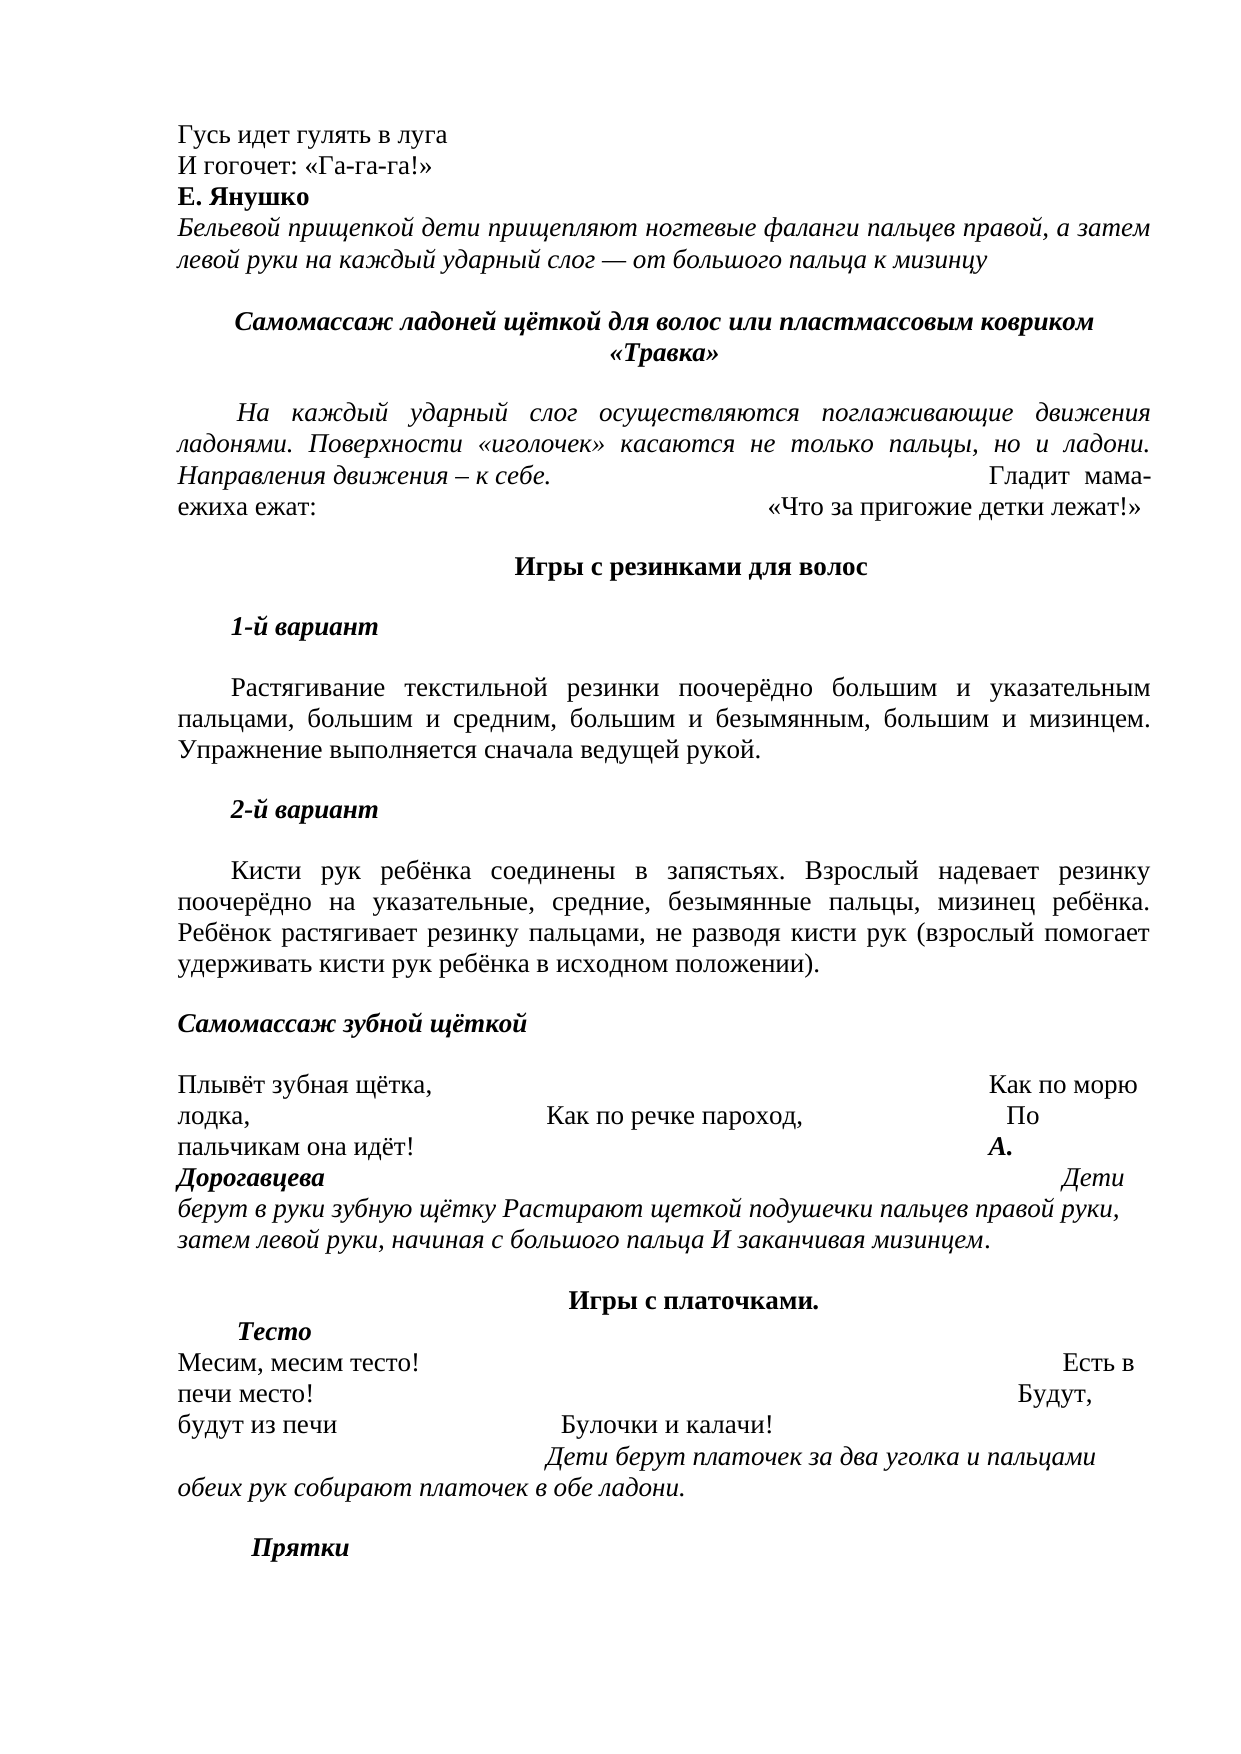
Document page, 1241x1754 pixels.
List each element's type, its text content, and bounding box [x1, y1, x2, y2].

text Игры с резинками для волос [177, 550, 1152, 581]
text Прятки [177, 1531, 1152, 1562]
text Тесто [177, 1315, 1152, 1346]
text 2-й вариант [177, 793, 1152, 824]
text На каждый ударный слог осуществляются поглаживающие движения ладонями. Поверхности «иголочек» касаются не только пальцы, но и ладони. Направления движения – к себе. Гладит мама-ежиха ежат: «Что за пригожие детки лежат!» [177, 396, 1152, 521]
text Кисти рук ребёнка соединены в запястьях. Взрослый надевает резинку поочерёдно на указательные, средние, безымянные пальцы, мизинец ребёнка. Ребёнок растягивает резинку пальцами, не разводя кисти рук (взрослый помогает удерживать кисти рук ребёнка в исходном положении). [177, 854, 1152, 978]
text Самомассаж зубной щёткой [177, 1007, 1152, 1039]
text Гусь идет гулять в луга [177, 118, 1152, 149]
text И гогочет: «Га-га-га!» [177, 149, 1152, 180]
text Растягивание текстильной резинки поочерёдно большим и указательным пальцами, большим и средним, большим и безымянным, большим и мизинцем. Упражнение выполняется сначала ведущей рукой. [177, 671, 1152, 764]
text 1-й вариант [177, 611, 1152, 642]
text Е. Янушко [177, 180, 1152, 212]
text Игры с платочками. [177, 1284, 1152, 1315]
text Самомассаж ладоней щёткой для волос или пластмассовым ковриком «Травка» [177, 305, 1152, 367]
text Бельевой прищепкой дети прищепляют ногтевые фаланги пальцев правой, а затем левой руки на каждый ударный слог — от большого пальца к мизинцу [177, 212, 1152, 274]
text Плывёт зубная щётка, Как по морю лодка, Как по речке пароход, По пальчикам она идёт! А. Дорогавцева Дети берут в руки зубную щётку Растирают щеткой подушечки пальцев правой руки, затем левой руки, начиная с большого пальца И заканчивая мизинцем. [177, 1068, 1152, 1255]
text Месим, месим тесто! Есть в печи место! Будут, будут из печи Булочки и калачи! Дети берут платочек за два уголка и пальцами обеих рук собирают платочек в обе ладони. [177, 1346, 1152, 1502]
